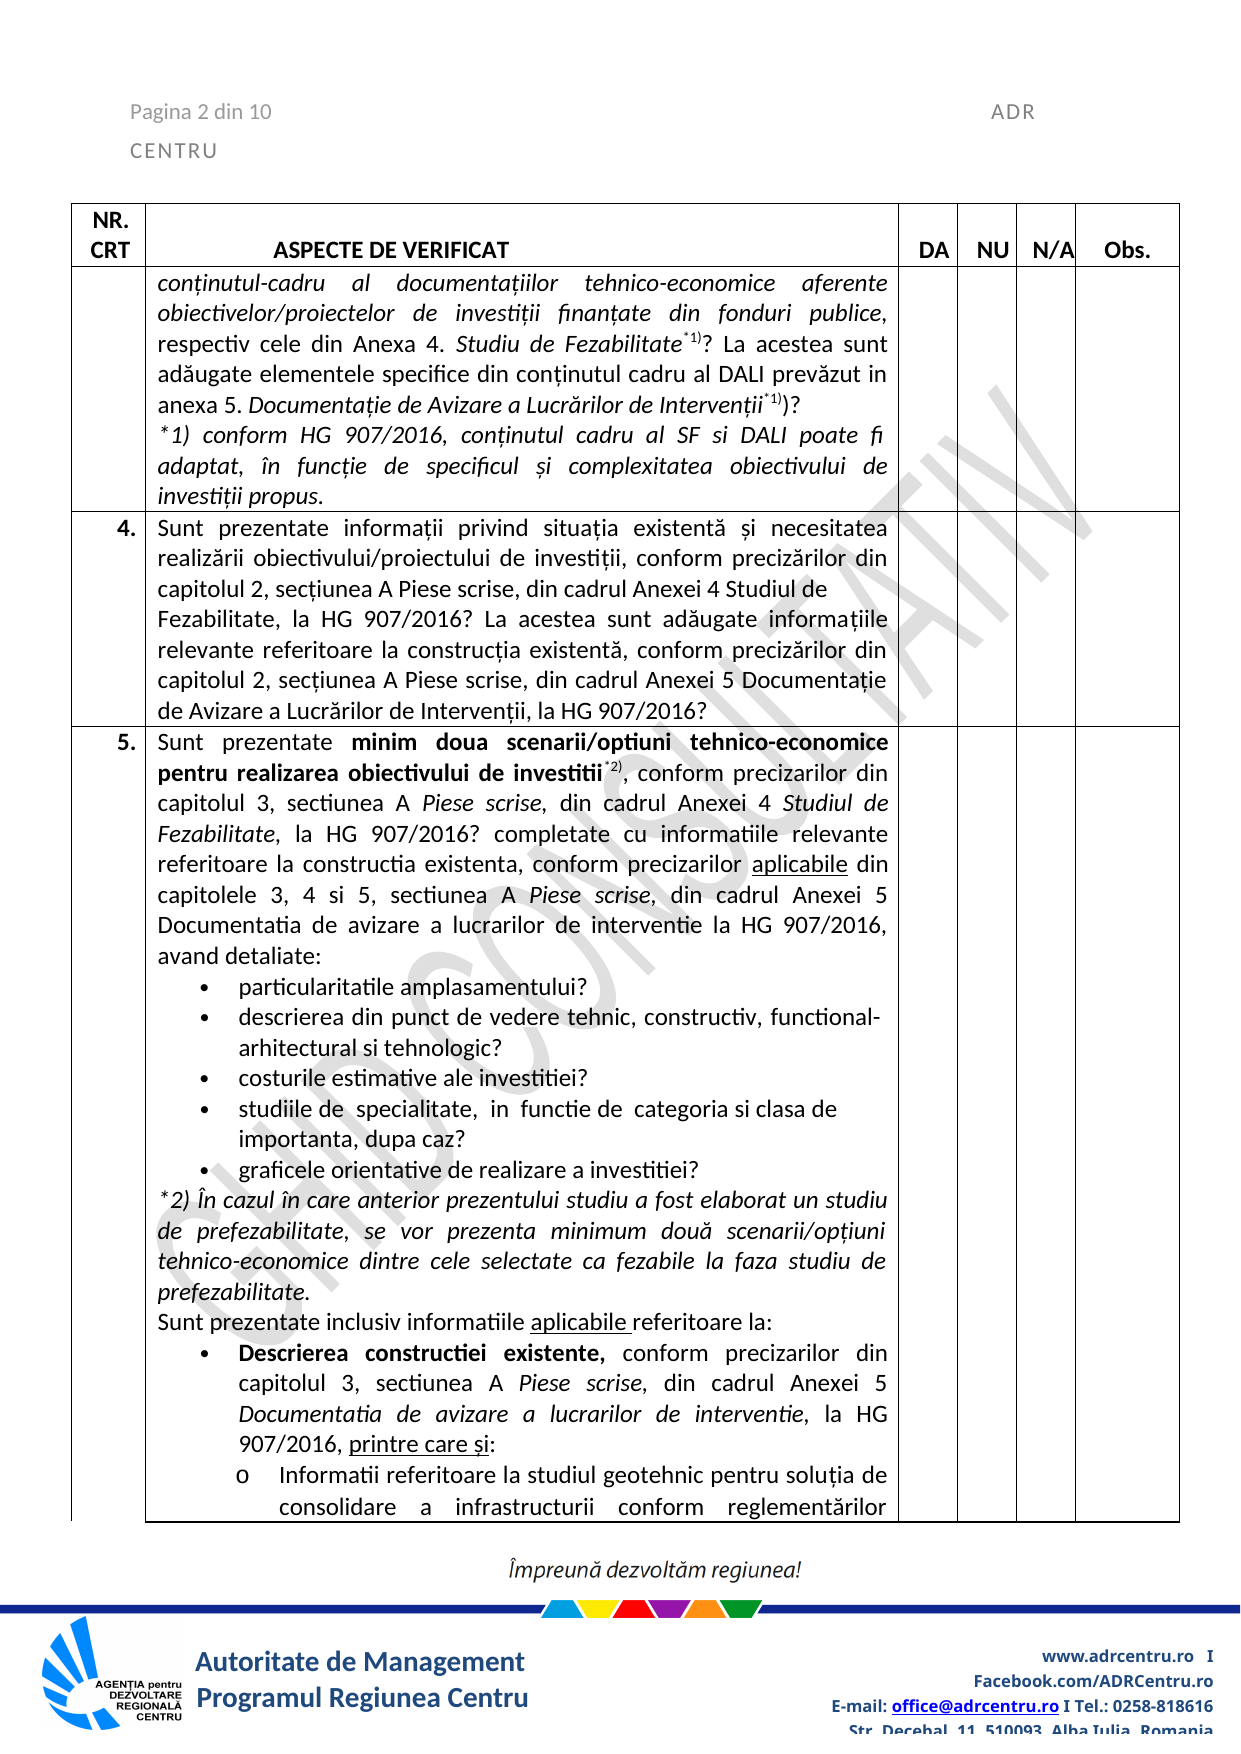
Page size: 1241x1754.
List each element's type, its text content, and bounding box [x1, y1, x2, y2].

table_cell [958, 267, 1016, 511]
table_cell [1076, 512, 1179, 726]
table_cell [1017, 512, 1075, 726]
table_cell [72, 727, 145, 1521]
table_cell [899, 512, 957, 726]
table_cell [1076, 267, 1179, 511]
table_cell [958, 727, 1016, 1521]
picture [574, 1600, 1241, 1618]
table_cell [1017, 727, 1075, 1521]
picture [0, 1600, 550, 1730]
table_header N/A [1017, 204, 1075, 266]
table_cell [1017, 267, 1075, 511]
table_cell [899, 727, 957, 1521]
table_cell [72, 512, 145, 726]
table_cell [1076, 727, 1179, 1521]
picture [495, 1556, 814, 1583]
table_header NR. CRT [72, 204, 145, 266]
table_cell Sunt prezentate informații privind situaţia existentă și necesitatea realizării obiectivului/proiectului de investiţii, conform precizărilor din capitolul 2, secțiunea A Piese scrise, din cadrul Anexei 4 Studiul de Fezabilitate, la HG 907/2016? La acestea sunt adăugate informaţiile relevante referitoare la construcția existentă, conform precizărilor din capitolul 2, secțiunea A Piese scrise, din cadrul Anexei 5 Documentație de Avizare a Lucrărilor de Intervenții, la HG 907/2016? [146, 512, 898, 726]
table_header NU [958, 204, 1016, 266]
table_header ASPECTE DE VERIFICAT [146, 204, 898, 266]
table_cell [72, 267, 145, 511]
table_cell [958, 512, 1016, 726]
table_header Obs. [1076, 204, 1179, 266]
table_header DA [899, 204, 957, 266]
table_cell [899, 267, 957, 511]
